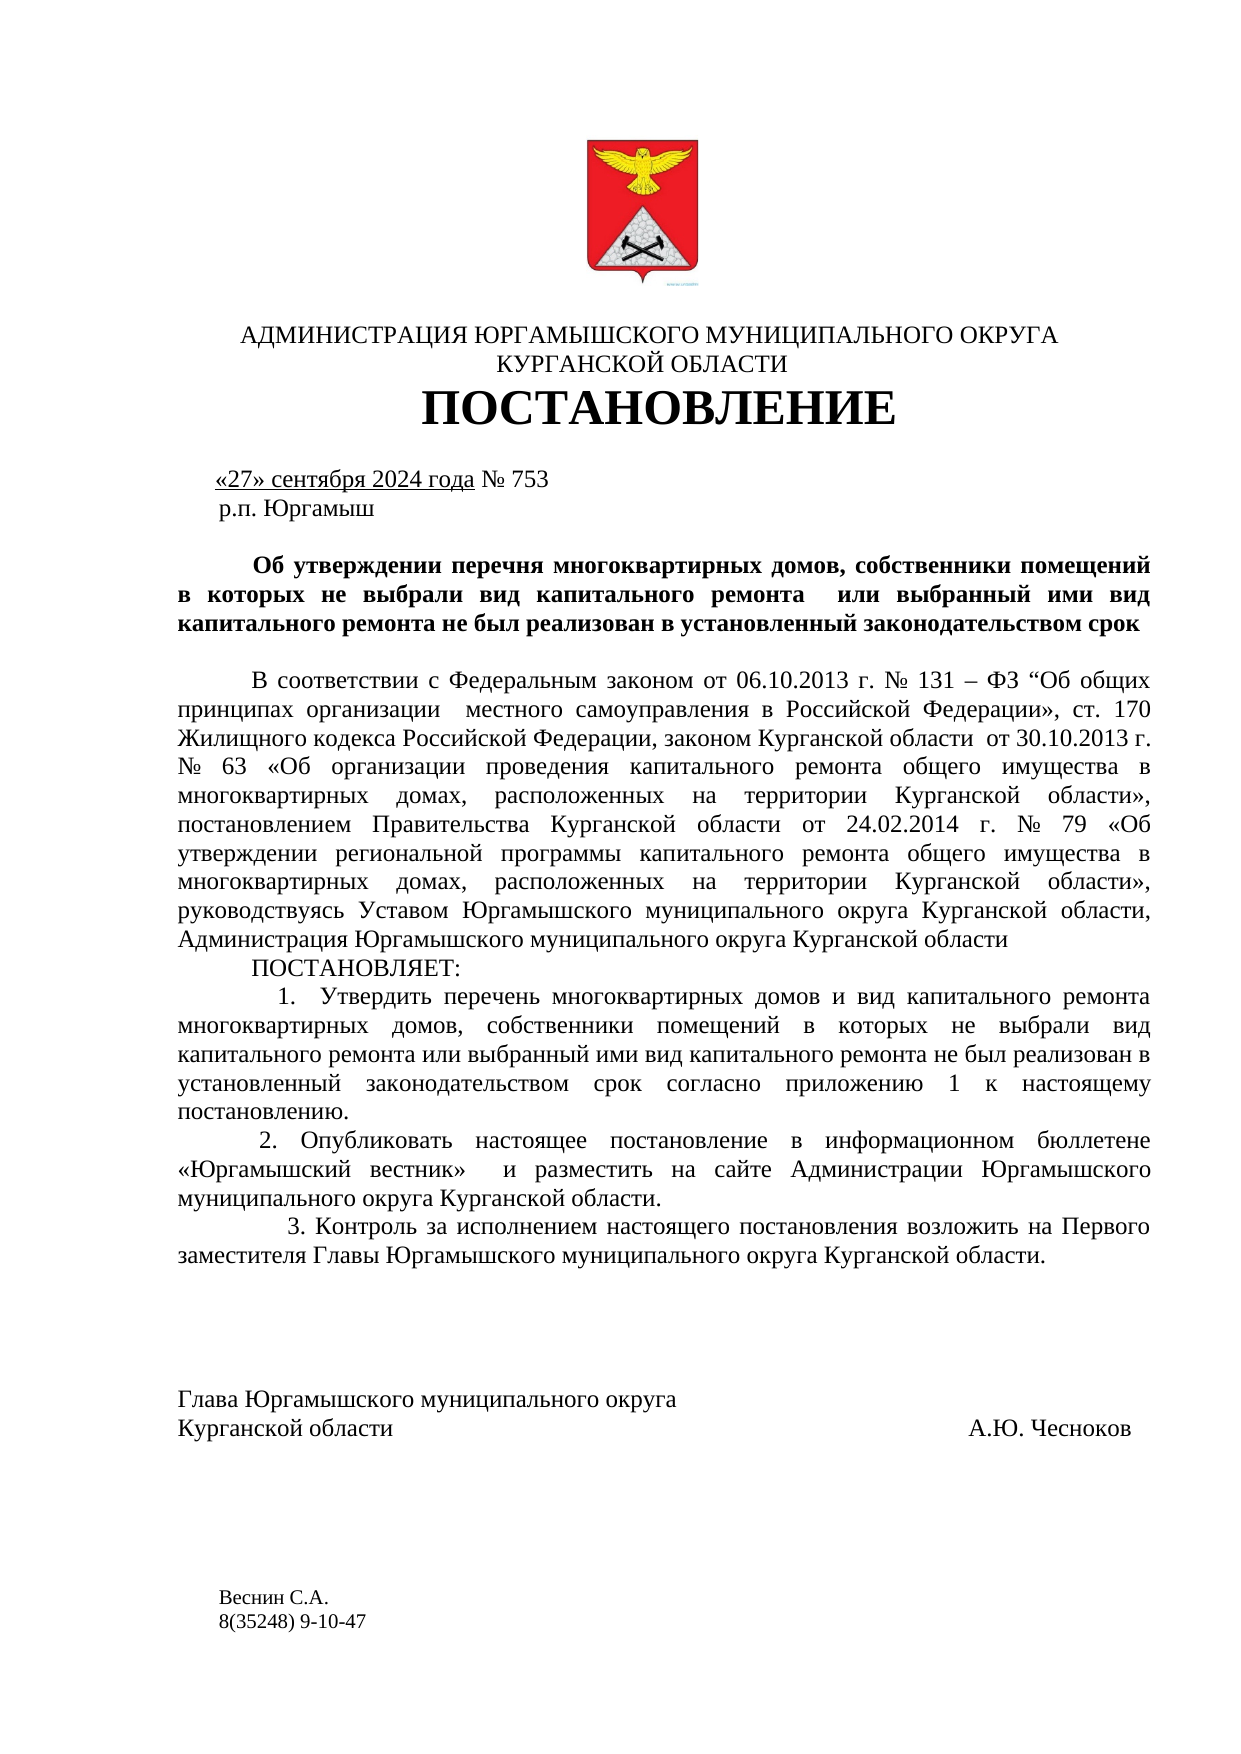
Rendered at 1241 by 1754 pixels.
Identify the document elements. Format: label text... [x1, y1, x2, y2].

text Об утверждении перечня многоквартирных домов, собственники помещений в которых не выбрали вид капитального ремонта или выбранный ими вид капитального ремонта не был реализован в установленный законодательством срок [177, 550, 1152, 636]
list ПОСТАНОВЛЕНИЕ [177, 378, 1152, 435]
text ПОСТАНОВЛЯЕТ: [177, 953, 1152, 981]
picture [586, 135, 699, 286]
text В соответствии с Федеральным законом от 06.10.2013 г. № 131 – ФЗ “Об общих принципах организации местного самоуправления в Российской Федерации», ст. 170 Жилищного кодекса Российской Федерации, законом Курганской области от 30.10.2013 г. № 63 «Об организации проведения капитального ремонта общего имущества в многоквартирных домах, расположенных на территории Курганской области», постановлением Правительства Курганской области от 24.02.2014 г. № 79 «Об утверждении региональной программы капитального ремонта общего имущества в многоквартирных домах, расположенных на территории Курганской области», руководствуясь Уставом Юргамышского муниципального округа Курганской области, Администрация Юргамышского муниципального округа Курганской области [177, 665, 1152, 953]
text «27» сентября 2024 года № 753 [177, 464, 1152, 493]
text 1. Утвердить перечень многоквартирных домов и вид капитального ремонта многоквартирных домов, собственники помещений в которых не выбрали вид капитального ремонта или выбранный ими вид капитального ремонта не был реализован в установленный законодательством срок согласно приложению 1 к настоящему постановлению. [177, 981, 1152, 1125]
text р.п. Юргамыш [177, 493, 1152, 521]
text 8(35248) 9-10-47 [177, 1609, 1152, 1633]
text 3. Контроль за исполнением настоящего постановления возложить на Первого заместителя Главы Юргамышского муниципального округа Курганской области. [177, 1211, 1152, 1269]
text Курганской области А.Ю. Чесноков [177, 1413, 1152, 1441]
text Веснин С.А. [177, 1585, 1152, 1609]
list АДМИНИСТРАЦИЯ ЮРГАМЫШСКОГО МУНИЦИПАЛЬНОГО ОКРУГА [177, 320, 1152, 349]
text Глава Юргамышского муниципального округа [177, 1384, 1152, 1413]
text 2. Опубликовать настоящее постановление в информационном бюллетене «Юргамышский вестник» и разместить на сайте Администрации Юргамышского муниципального округа Курганской области. [177, 1125, 1152, 1211]
list КУРГАНСКОЙ ОБЛАСТИ [177, 349, 1152, 378]
